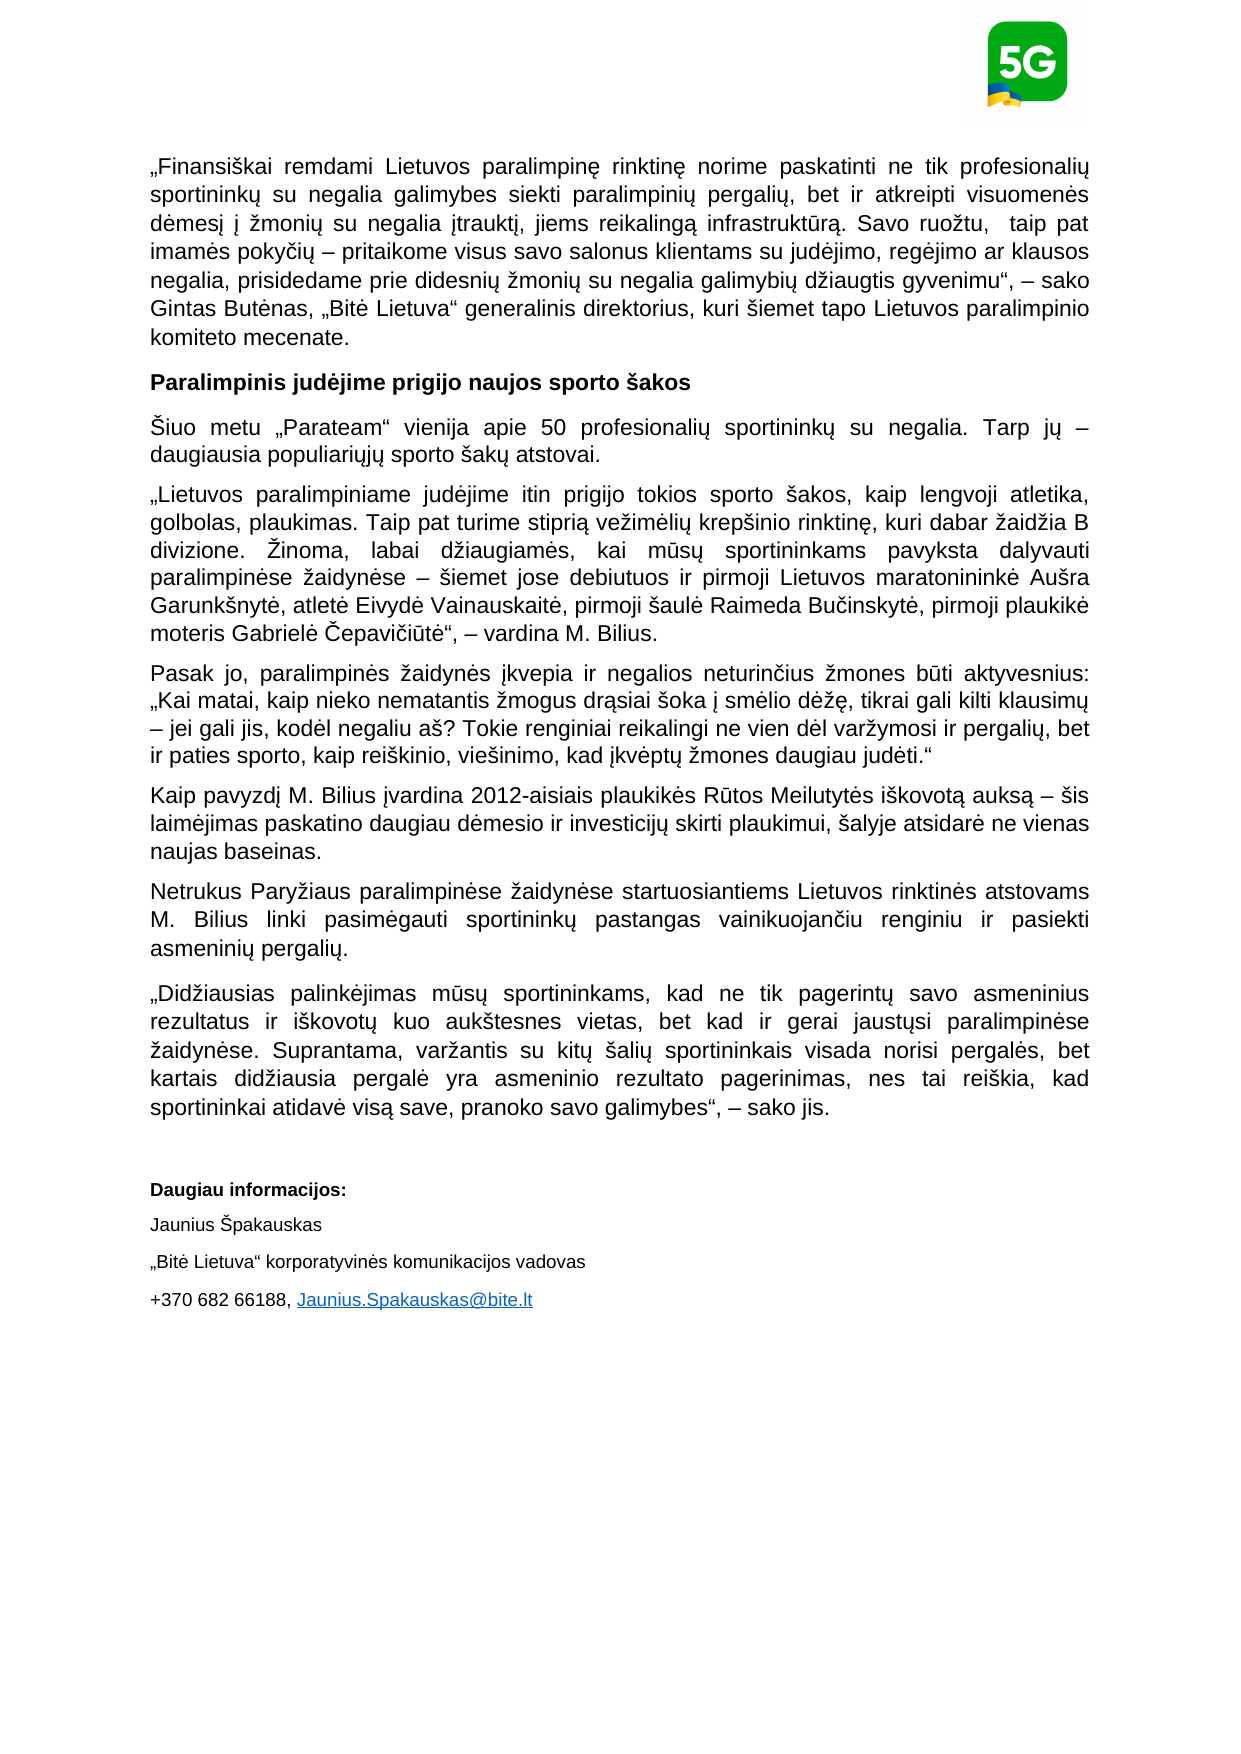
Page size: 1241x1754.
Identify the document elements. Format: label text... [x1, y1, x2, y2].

text Šiuo metu „Parateam“ vienija apie 50 profesionalių sportininkų su negalia. Tarp jų – daugiausia populiariųjų sporto šakų atstovai. [150, 414, 1090, 468]
text Kaip pavyzdį M. Bilius įvardina 2012-aisiais plaukikės Rūtos Meilutytės iškovotą auksą – šis laimėjimas paskatino daugiau dėmesio ir investicijų skirti plaukimui, šalyje atsidarė ne vienas naujas baseinas. [150, 782, 1090, 864]
text Daugiau informacijos: [150, 1179, 1090, 1200]
text Jaunius Špakauskas [150, 1214, 1090, 1235]
text +370 682 66188, Jaunius.Spakauskas@bite.lt [150, 1288, 1090, 1310]
picture [965, 0, 1089, 125]
text Paralimpinis judėjime prigijo naujos sporto šakos [150, 369, 1090, 395]
text Netrukus Paryžiaus paralimpinėse žaidynėse startuosiantiems Lietuvos rinktinės atstovams M. Bilius linki pasimėgauti sportininkų pastangas vainikuojančiu renginiu ir pasiekti asmeninių pergalių. [150, 878, 1090, 961]
text „Didžiausias palinkėjimas mūsų sportininkams, kad ne tik pagerintų savo asmeninius rezultatus ir iškovotų kuo aukštesnes vietas, bet kad ir gerai jaustųsi paralimpinėse žaidynėse. Suprantama, varžantis su kitų šalių sportininkais visada norisi pergalės, bet kartais didžiausia pergalė yra asmeninio rezultato pagerinimas, nes tai reiškia, kad sportininkai atidavė visą save, pranoko savo galimybes“, – sako jis. [150, 980, 1090, 1120]
text „Lietuvos paralimpiniame judėjime itin prigijo tokios sporto šakos, kaip lengvoji atletika, golbolas, plaukimas. Taip pat turime stiprią vežimėlių krepšinio rinktinę, kuri dabar žaidžia B divizione. Žinoma, labai džiaugiamės, kai mūsų sportininkams pavyksta dalyvauti paralimpinėse žaidynėse – šiemet jose debiutuos ir pirmoji Lietuvos maratonininkė Aušra Garunkšnytė, atletė Eivydė Vainauskaitė, pirmoji šaulė Raimeda Bučinskytė, pirmoji plaukikė moteris Gabrielė Čepavičiūtė“, – vardina M. Bilius. [150, 481, 1090, 646]
text „Finansiškai remdami Lietuvos paralimpinę rinktinę norime paskatinti ne tik profesionalių sportininkų su negalia galimybes siekti paralimpinių pergalių, bet ir atkreipti visuomenės dėmesį į žmonių su negalia įtrauktį, jiems reikalingą infrastruktūrą. Savo ruožtu, taip pat imamės pokyčių – pritaikome visus savo salonus klientams su judėjimo, regėjimo ar klausos negalia, prisidedame prie didesnių žmonių su negalia galimybių džiaugtis gyvenimu“, – sako Gintas Butėnas, „Bitė Lietuva“ generalinis direktorius, kuri šiemet tapo Lietuvos paralimpinio komiteto mecenate. [150, 153, 1090, 350]
text Pasak jo, paralimpinės žaidynės įkvepia ir negalios neturinčius žmones būti aktyvesnius: „Kai matai, kaip nieko nematantis žmogus drąsiai šoka į smėlio dėžę, tikrai gali kilti klausimų – jei gali jis, kodėl negaliu aš? Tokie renginiai reikalingi ne vien dėl varžymosi ir pergalių, bet ir paties sporto, kaip reiškinio, viešinimo, kad įkvėptų žmones daugiau judėti.“ [150, 659, 1090, 769]
text „Bitė Lietuva“ korporatyvinės komunikacijos vadovas [150, 1251, 1090, 1273]
